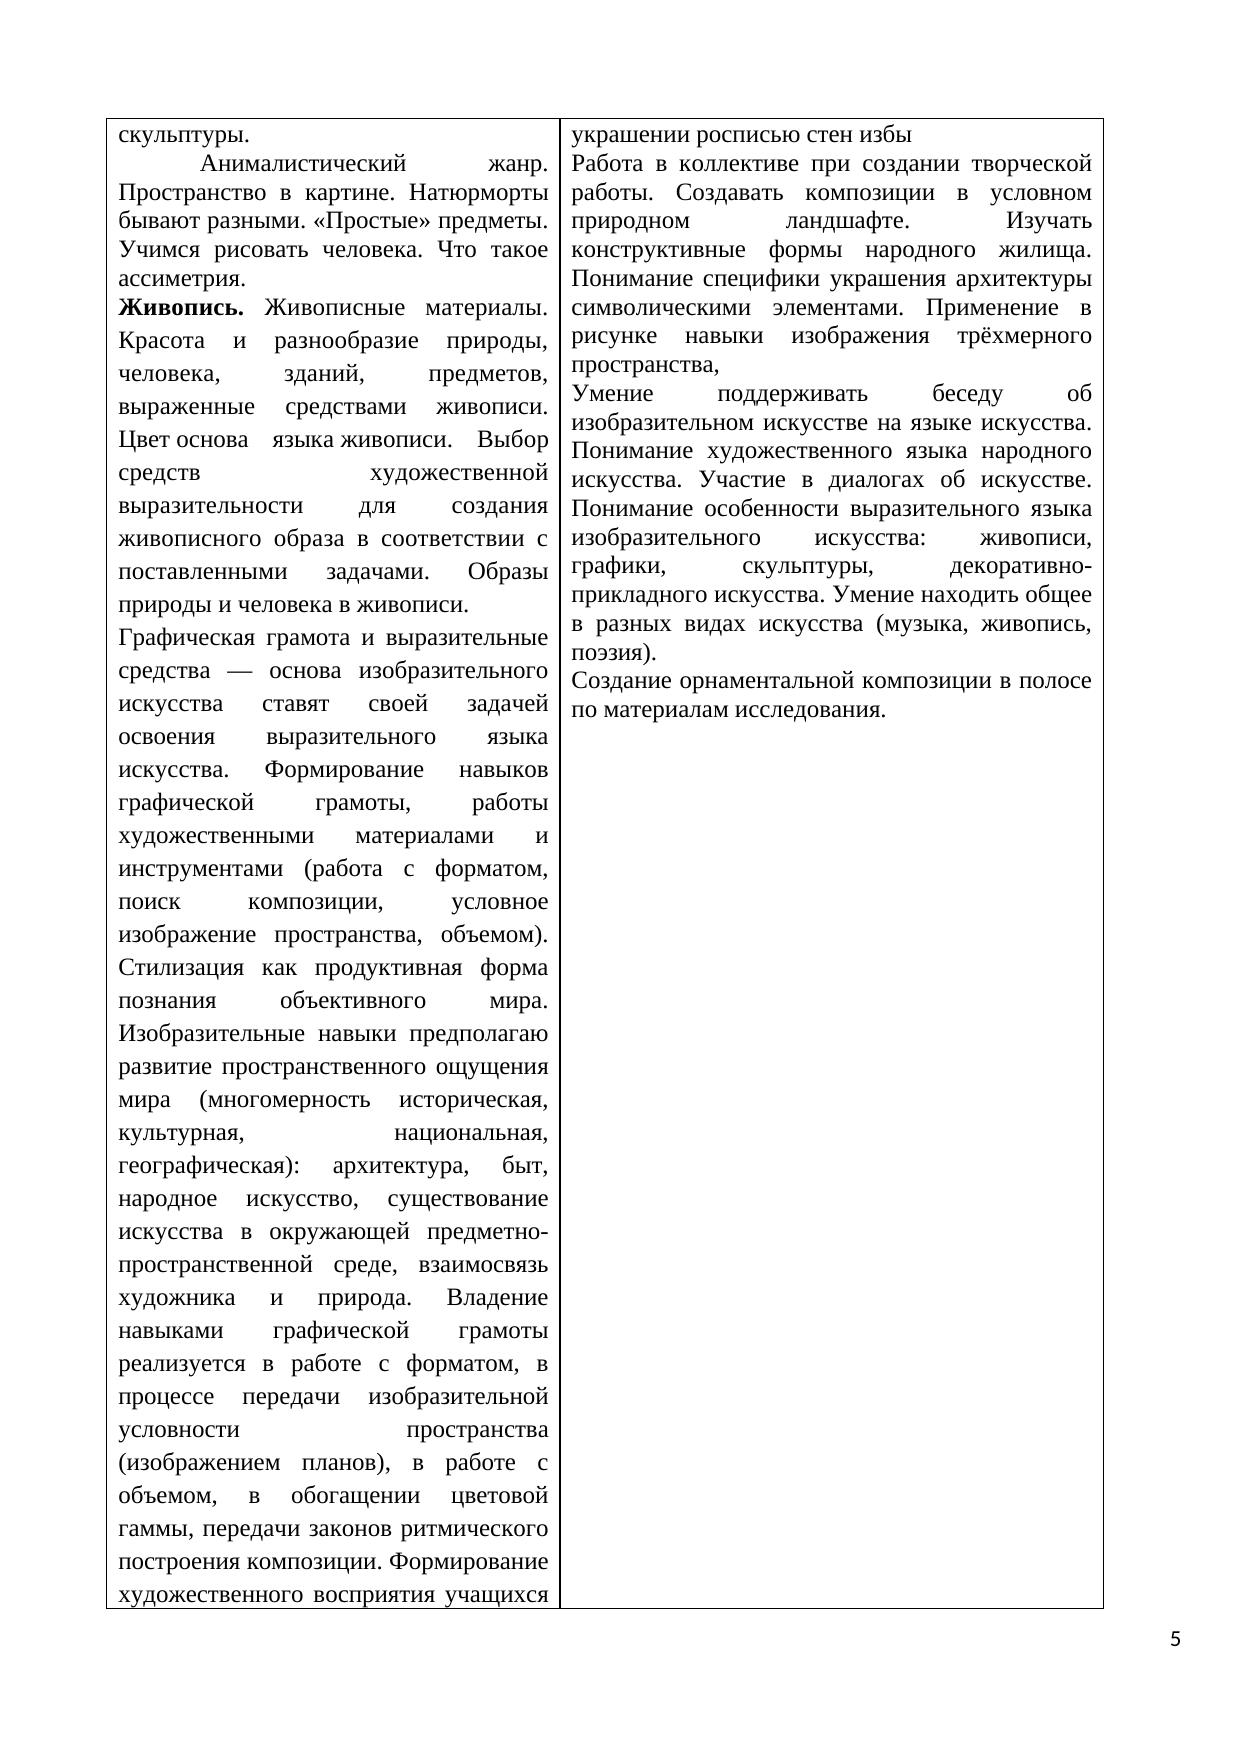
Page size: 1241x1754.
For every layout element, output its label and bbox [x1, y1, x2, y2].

table_cell [561, 119, 1103, 1608]
table_cell [107, 119, 559, 1608]
